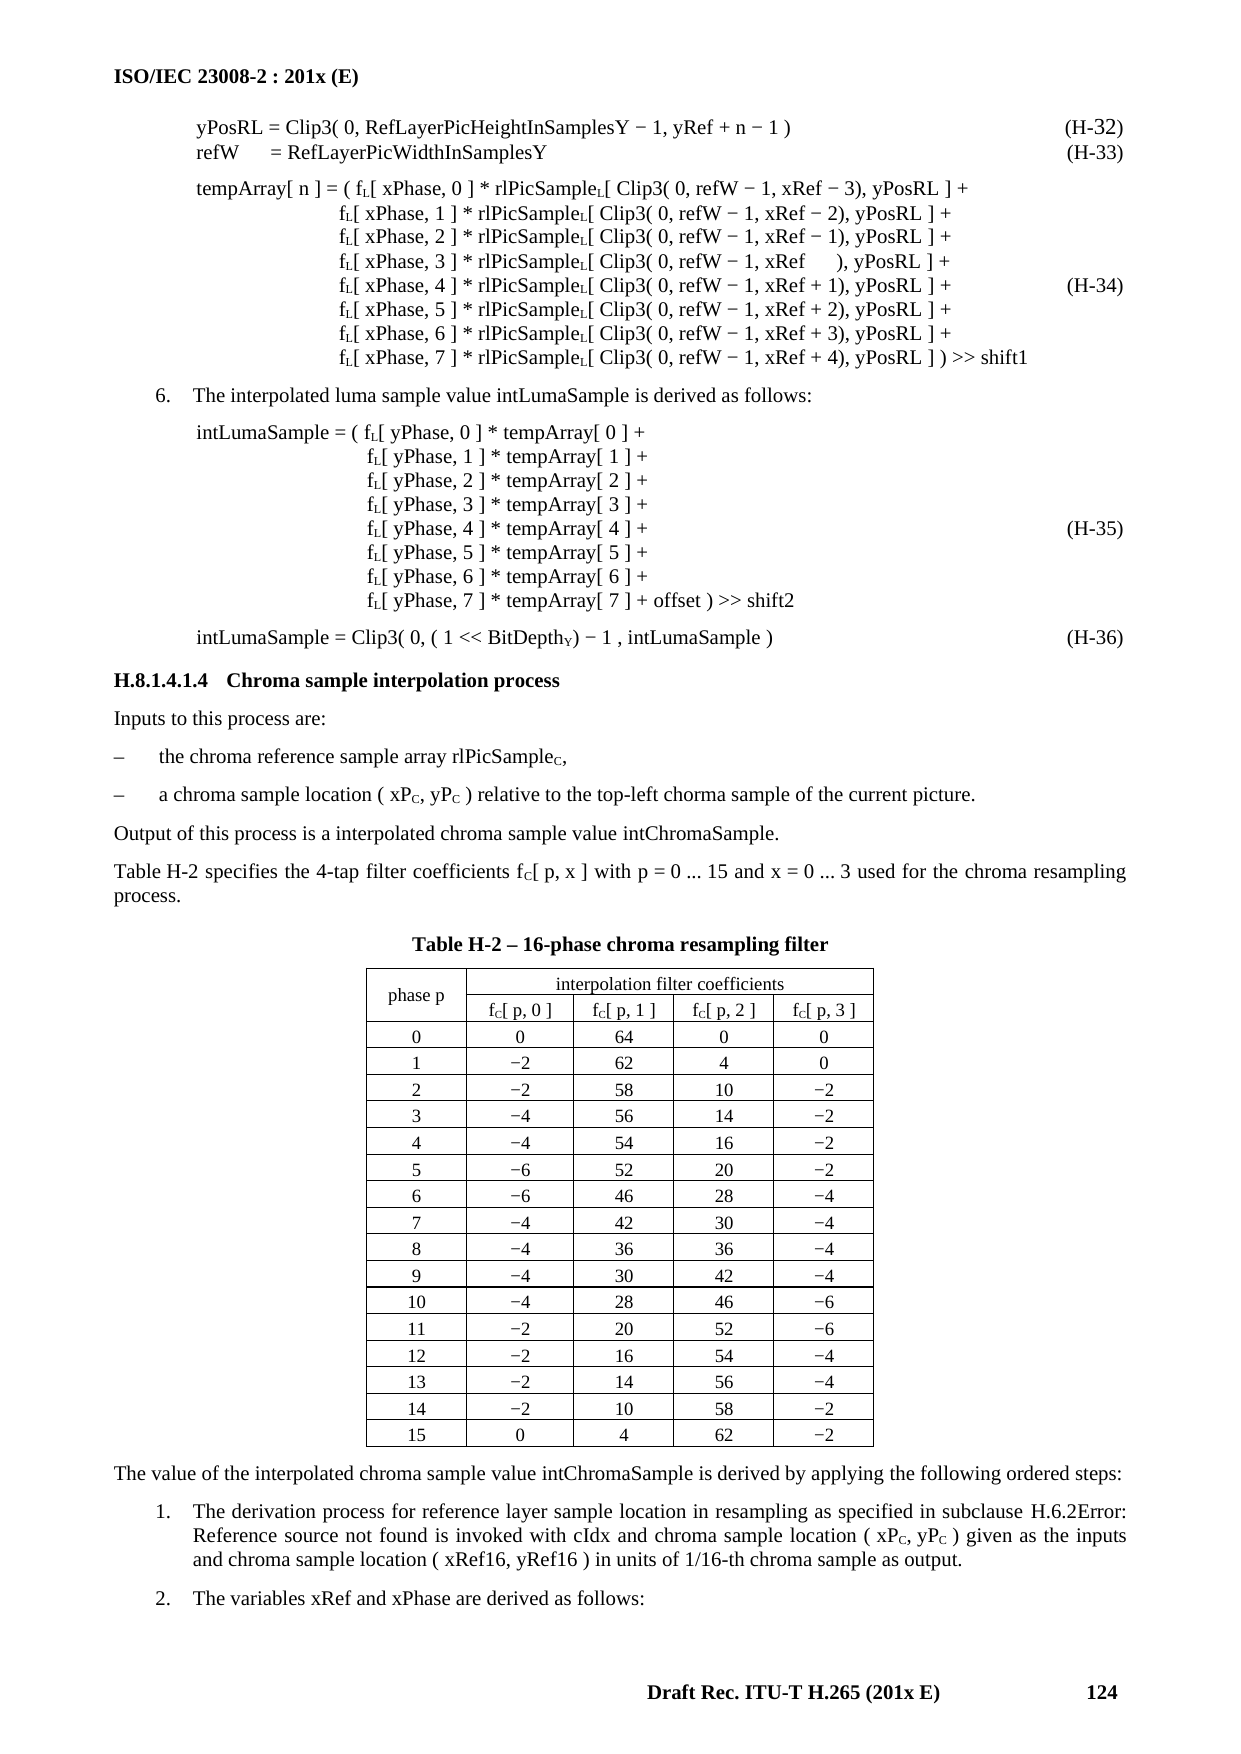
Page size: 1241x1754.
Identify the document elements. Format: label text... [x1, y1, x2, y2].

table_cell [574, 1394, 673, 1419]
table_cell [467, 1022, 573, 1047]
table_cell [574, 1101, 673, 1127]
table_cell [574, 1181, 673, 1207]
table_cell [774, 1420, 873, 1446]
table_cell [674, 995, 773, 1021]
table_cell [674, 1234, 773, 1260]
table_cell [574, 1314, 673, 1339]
text Output of this process is a interpolated chroma sample value intChromaSample. [113, 820, 1127, 844]
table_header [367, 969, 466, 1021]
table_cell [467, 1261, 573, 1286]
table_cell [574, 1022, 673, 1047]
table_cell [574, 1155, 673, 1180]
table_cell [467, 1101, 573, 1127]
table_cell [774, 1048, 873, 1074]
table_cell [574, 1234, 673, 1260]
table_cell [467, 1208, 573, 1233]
list The interpolated luma sample value intLumaSample is derived as follows: [155, 383, 1127, 407]
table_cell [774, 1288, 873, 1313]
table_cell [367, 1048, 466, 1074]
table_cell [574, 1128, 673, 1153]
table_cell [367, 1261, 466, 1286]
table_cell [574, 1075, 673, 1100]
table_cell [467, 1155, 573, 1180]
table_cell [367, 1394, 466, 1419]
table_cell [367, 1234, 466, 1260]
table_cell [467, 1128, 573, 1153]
text – a chroma sample location ( xPC, yPC ) relative to the top-left chorma sample of the current picture. [113, 782, 1127, 806]
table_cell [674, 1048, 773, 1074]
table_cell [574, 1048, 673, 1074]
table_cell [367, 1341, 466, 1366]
text The value of the interpolated chroma sample value intChromaSample is derived by applying the following ordered steps: [113, 1461, 1127, 1485]
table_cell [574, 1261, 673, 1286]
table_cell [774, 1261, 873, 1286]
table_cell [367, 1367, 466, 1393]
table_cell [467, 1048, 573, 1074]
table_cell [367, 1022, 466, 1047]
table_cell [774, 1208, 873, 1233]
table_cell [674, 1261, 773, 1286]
text yPosRL = Clip3( 0, RefLayerPicHeightInSamplesY − 1, yRef + n − 1 ) (H-32) refW = RefLayerPicWidthInSamplesY (H-33) [196, 113, 1127, 164]
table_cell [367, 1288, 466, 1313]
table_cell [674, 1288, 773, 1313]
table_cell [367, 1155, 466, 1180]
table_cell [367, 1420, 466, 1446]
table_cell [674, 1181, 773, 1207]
text Inputs to this process are: [113, 706, 1127, 730]
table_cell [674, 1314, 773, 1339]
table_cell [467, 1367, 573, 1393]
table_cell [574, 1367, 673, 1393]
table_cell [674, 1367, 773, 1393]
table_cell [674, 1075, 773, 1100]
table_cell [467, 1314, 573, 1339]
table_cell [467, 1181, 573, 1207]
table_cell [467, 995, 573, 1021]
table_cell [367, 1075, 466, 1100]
text intLumaSample = ( fL[ yPhase, 0 ] * tempArray[ 0 ] + fL[ yPhase, 1 ] * tempArray[ 1 ] + fL[ yPhase, 2 ] * tempArray[ 2 ] + fL[ yPhase, 3 ] * tempArray[ 3 ] + fL[ yPhase, 4 ] * tempArray[ 4 ] + (H-35) fL[ yPhase, 5 ] * tempArray[ 5 ] + fL[ yPhase, 6 ] * tempArray[ 6 ] + fL[ yPhase, 7 ] * tempArray[ 7 ] + offset ) >> shift2 [196, 419, 1127, 612]
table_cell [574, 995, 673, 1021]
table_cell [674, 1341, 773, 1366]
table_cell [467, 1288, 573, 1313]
text intLumaSample = Clip3( 0, ( 1 << BitDepthY) − 1 , intLumaSample ) (H-36) [196, 624, 1127, 649]
list Table H-2 specifies the 4-tap filter coefficients fC[ p, x ] with p = 0 ... 15 and x = 0 ... 3 used for the chroma resampling process. [113, 859, 1127, 907]
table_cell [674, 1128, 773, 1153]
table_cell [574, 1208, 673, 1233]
text tempArray[ n ] = ( fL[ xPhase, 0 ] * rlPicSampleL[ Clip3( 0, refW − 1, xRef − 3), yPosRL ] + fL[ xPhase, 1 ] * rlPicSampleL[ Clip3( 0, refW − 1, xRef − 2), yPosRL ] + fL[ xPhase, 2 ] * rlPicSampleL[ Clip3( 0, refW − 1, xRef − 1), yPosRL ] + fL[ xPhase, 3 ] * rlPicSampleL[ Clip3( 0, refW − 1, xRef ), yPosRL ] + fL[ xPhase, 4 ] * rlPicSampleL[ Clip3( 0, refW − 1, xRef + 1), yPosRL ] + (H-34) fL[ xPhase, 5 ] * rlPicSampleL[ Clip3( 0, refW − 1, xRef + 2), yPosRL ] + fL[ xPhase, 6 ] * rlPicSampleL[ Clip3( 0, refW − 1, xRef + 3), yPosRL ] + fL[ xPhase, 7 ] * rlPicSampleL[ Clip3( 0, refW − 1, xRef + 4), yPosRL ] ) >> shift1 [196, 176, 1127, 369]
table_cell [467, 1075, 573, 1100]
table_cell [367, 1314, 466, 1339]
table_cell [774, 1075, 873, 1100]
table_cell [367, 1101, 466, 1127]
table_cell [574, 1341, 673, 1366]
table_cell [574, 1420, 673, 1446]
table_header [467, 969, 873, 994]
text Chroma sample interpolation process [113, 667, 1127, 692]
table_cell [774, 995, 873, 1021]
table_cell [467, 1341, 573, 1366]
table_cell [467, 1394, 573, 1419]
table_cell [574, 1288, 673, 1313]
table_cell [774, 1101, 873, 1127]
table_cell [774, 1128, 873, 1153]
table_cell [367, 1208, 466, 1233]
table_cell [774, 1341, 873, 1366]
text Table H-2 – 16-phase chroma resampling filter [113, 932, 1127, 956]
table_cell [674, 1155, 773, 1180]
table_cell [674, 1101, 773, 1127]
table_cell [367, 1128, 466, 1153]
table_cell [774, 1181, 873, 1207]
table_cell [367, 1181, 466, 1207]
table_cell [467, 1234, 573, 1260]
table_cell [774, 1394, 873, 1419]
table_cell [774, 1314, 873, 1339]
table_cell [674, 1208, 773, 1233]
text – the chroma reference sample array rlPicSampleC, [113, 744, 1127, 768]
list The variables xRef and xPhase are derived as follows: [155, 1586, 1127, 1609]
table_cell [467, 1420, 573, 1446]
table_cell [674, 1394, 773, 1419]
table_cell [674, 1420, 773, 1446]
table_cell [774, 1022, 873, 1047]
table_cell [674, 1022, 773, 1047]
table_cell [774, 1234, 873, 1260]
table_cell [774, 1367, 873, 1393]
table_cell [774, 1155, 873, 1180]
